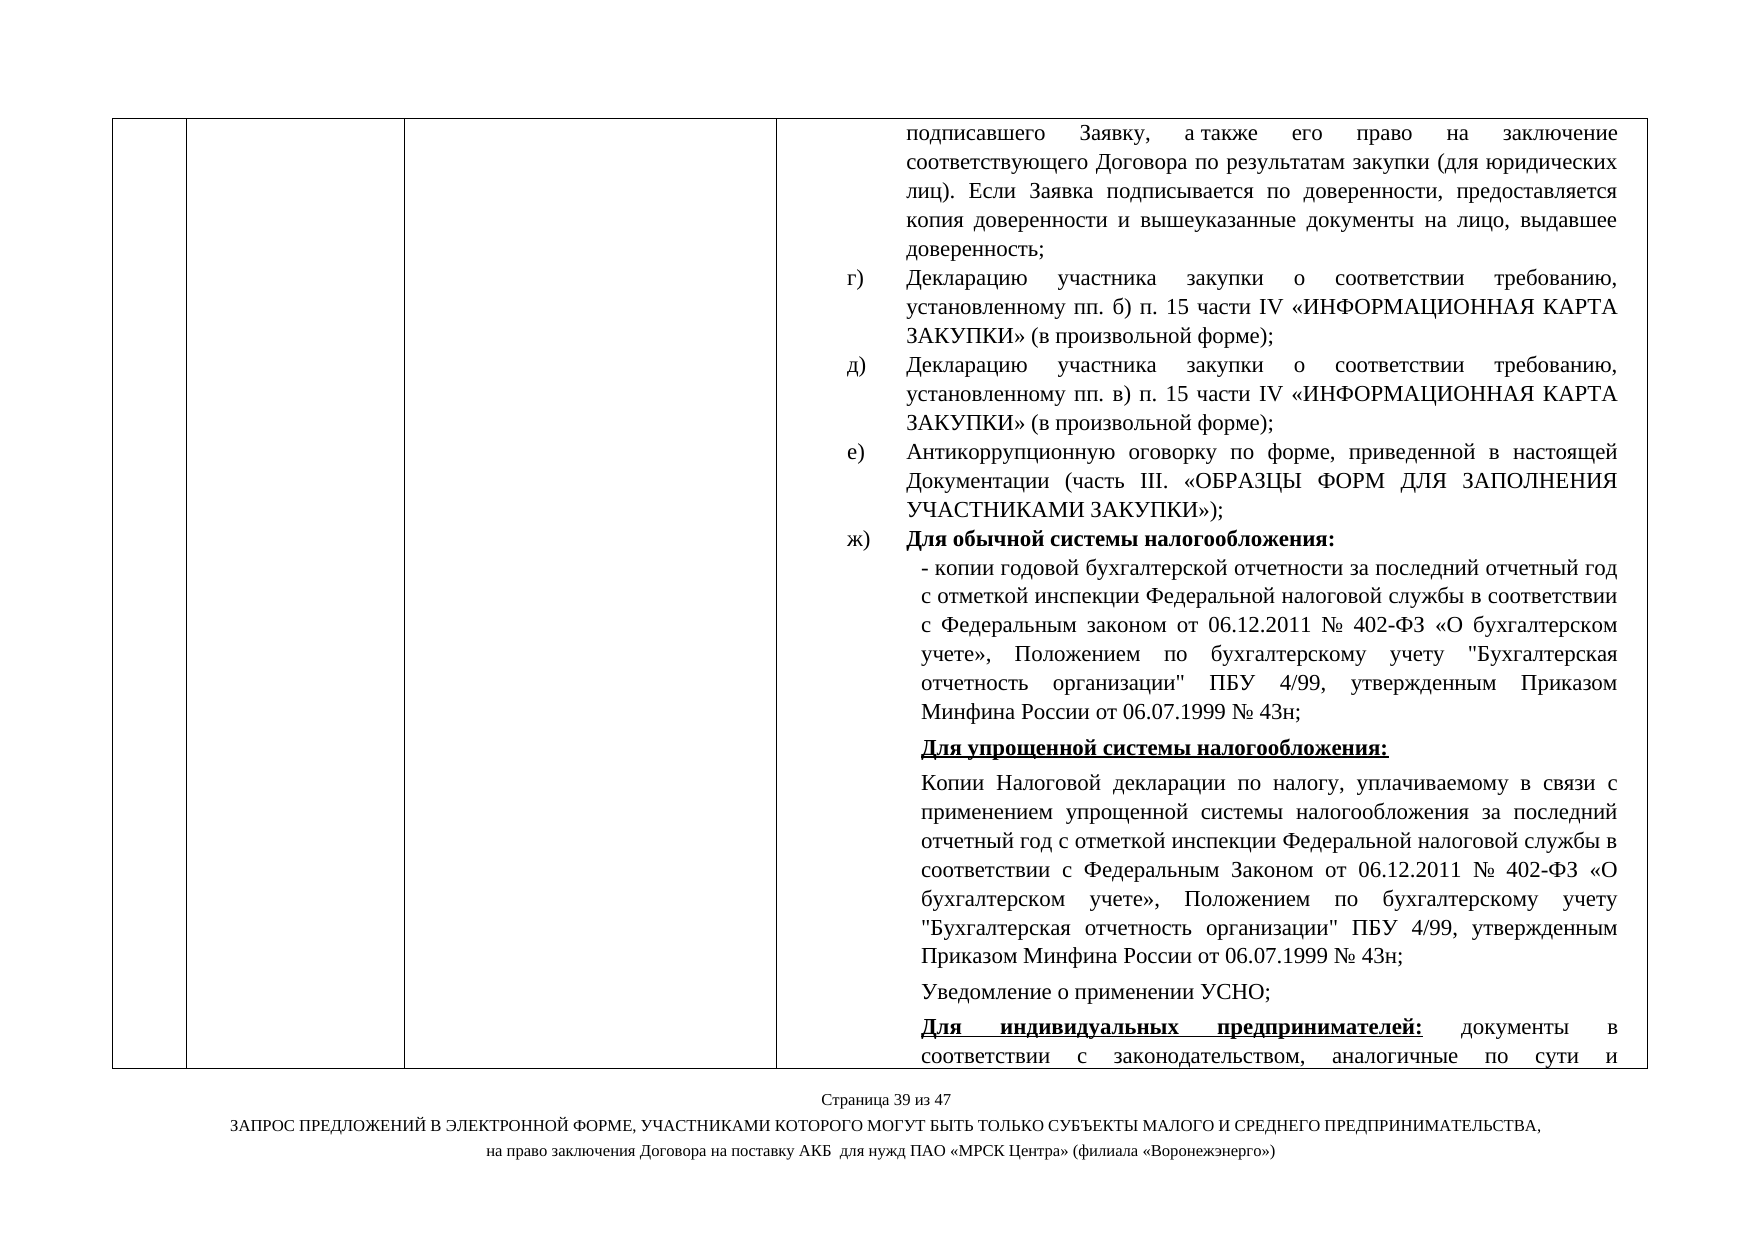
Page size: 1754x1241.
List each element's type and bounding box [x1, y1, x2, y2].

table_cell [405, 119, 776, 1068]
table_cell [187, 119, 404, 1068]
table_cell [777, 119, 1647, 1068]
table_cell [113, 119, 186, 1068]
